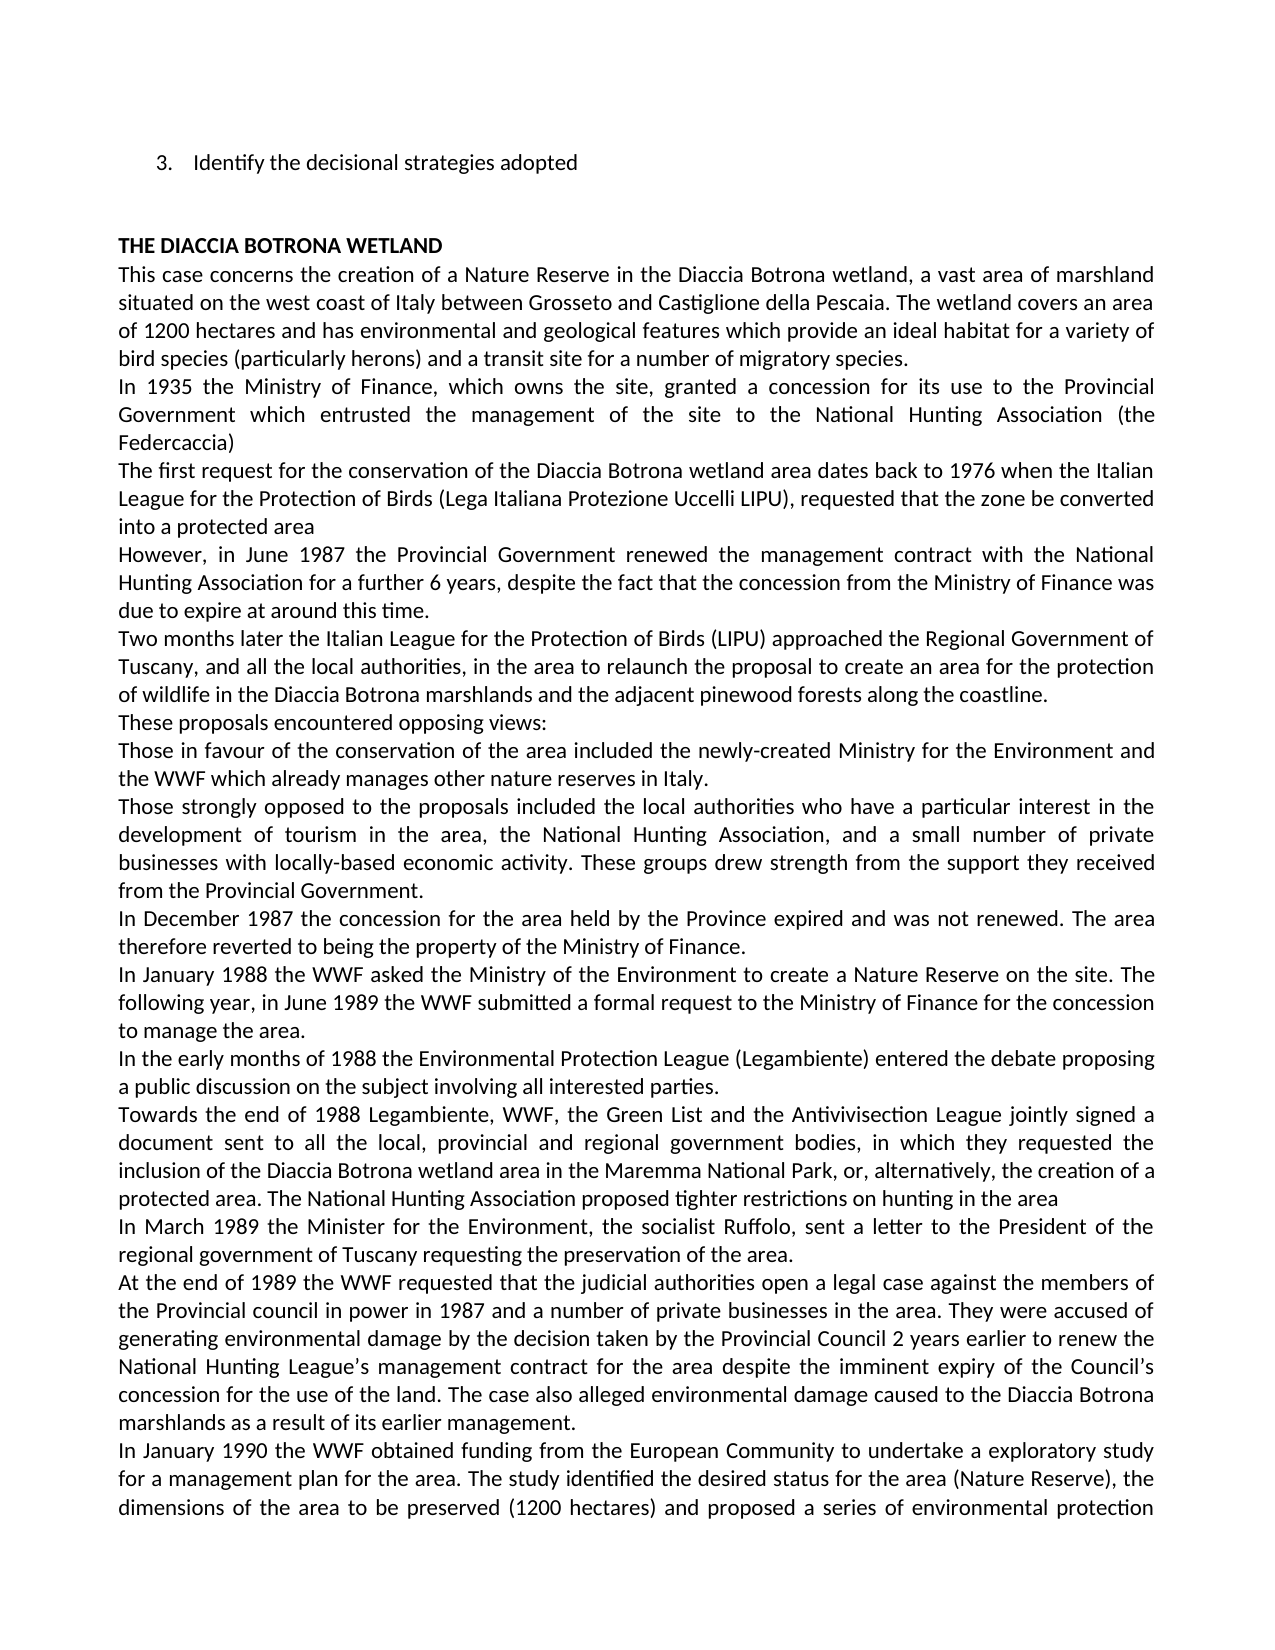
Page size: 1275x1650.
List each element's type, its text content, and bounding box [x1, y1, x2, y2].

list Identify the decisional strategies adopted [156, 148, 1157, 176]
text In December 1987 the concession for the area held by the Province expired and was not renewed. The area therefore reverted to being the property of the Ministry of Finance. [118, 904, 1157, 960]
text Those in favour of the conservation of the area included the newly-created Ministry for the Environment and the WWF which already manages other nature reserves in Italy. [118, 736, 1157, 792]
text Two months later the Italian League for the Protection of Birds (LIPU) approached the Regional Government of Tuscany, and all the local authorities, in the area to relaunch the proposal to create an area for the protection of wildlife in the Diaccia Botrona marshlands and the adjacent pinewood forests along the coastline. [118, 624, 1157, 708]
text In 1935 the Ministry of Finance, which owns the site, granted a concession for its use to the Provincial Government which entrusted the management of the site to the National Hunting Association (the Federcaccia) [118, 372, 1157, 456]
text Those strongly opposed to the proposals included the local authorities who have a particular interest in the development of tourism in the area, the National Hunting Association, and a small number of private businesses with locally-based economic activity. These groups drew strength from the support they received from the Provincial Government. [118, 792, 1157, 904]
text These proposals encountered opposing views: [118, 708, 1157, 736]
text Towards the end of 1988 Legambiente, WWF, the Green List and the Antivivisection League jointly signed a document sent to all the local, provincial and regional government bodies, in which they requested the inclusion of the Diaccia Botrona wetland area in the Maremma National Park, or, alternatively, the creation of a protected area. The National Hunting Association proposed tighter restrictions on hunting in the area [118, 1100, 1157, 1212]
text In the early months of 1988 the Environmental Protection League (Legambiente) entered the debate proposing a public discussion on the subject involving all interested parties. [118, 1044, 1157, 1100]
text However, in June 1987 the Provincial Government renewed the management contract with the National Hunting Association for a further 6 years, despite the fact that the concession from the Ministry of Finance was due to expire at around this time. [118, 540, 1157, 624]
text At the end of 1989 the WWF requested that the judicial authorities open a legal case against the members of the Provincial council in power in 1987 and a number of private businesses in the area. They were accused of generating environmental damage by the decision taken by the Provincial Council 2 years earlier to renew the National Hunting League’s management contract for the area despite the imminent expiry of the Council’s concession for the use of the land. The case also alleged environmental damage caused to the Diaccia Botrona marshlands as a result of its earlier management. [118, 1268, 1157, 1437]
text In March 1989 the Minister for the Environment, the socialist Ruffolo, sent a letter to the President of the regional government of Tuscany requesting the preservation of the area. [118, 1212, 1157, 1268]
text In January 1988 the WWF asked the Ministry of the Environment to create a Nature Reserve on the site. The following year, in June 1989 the WWF submitted a formal request to the Ministry of Finance for the concession to manage the area. [118, 960, 1157, 1044]
text THE DIACCIA BOTRONA WETLAND [118, 232, 1157, 260]
text This case concerns the creation of a Nature Reserve in the Diaccia Botrona wetland, a vast area of marshland situated on the west coast of Italy between Grosseto and Castiglione della Pescaia. The wetland covers an area of 1200 hectares and has environmental and geological features which provide an ideal habitat for a variety of bird species (particularly herons) and a transit site for a number of migratory species. [118, 260, 1157, 372]
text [118, 1437, 1157, 1521]
text The first request for the conservation of the Diaccia Botrona wetland area dates back to 1976 when the Italian League for the Protection of Birds (Lega Italiana Protezione Uccelli LIPU), requested that the zone be converted into a protected area [118, 456, 1157, 540]
